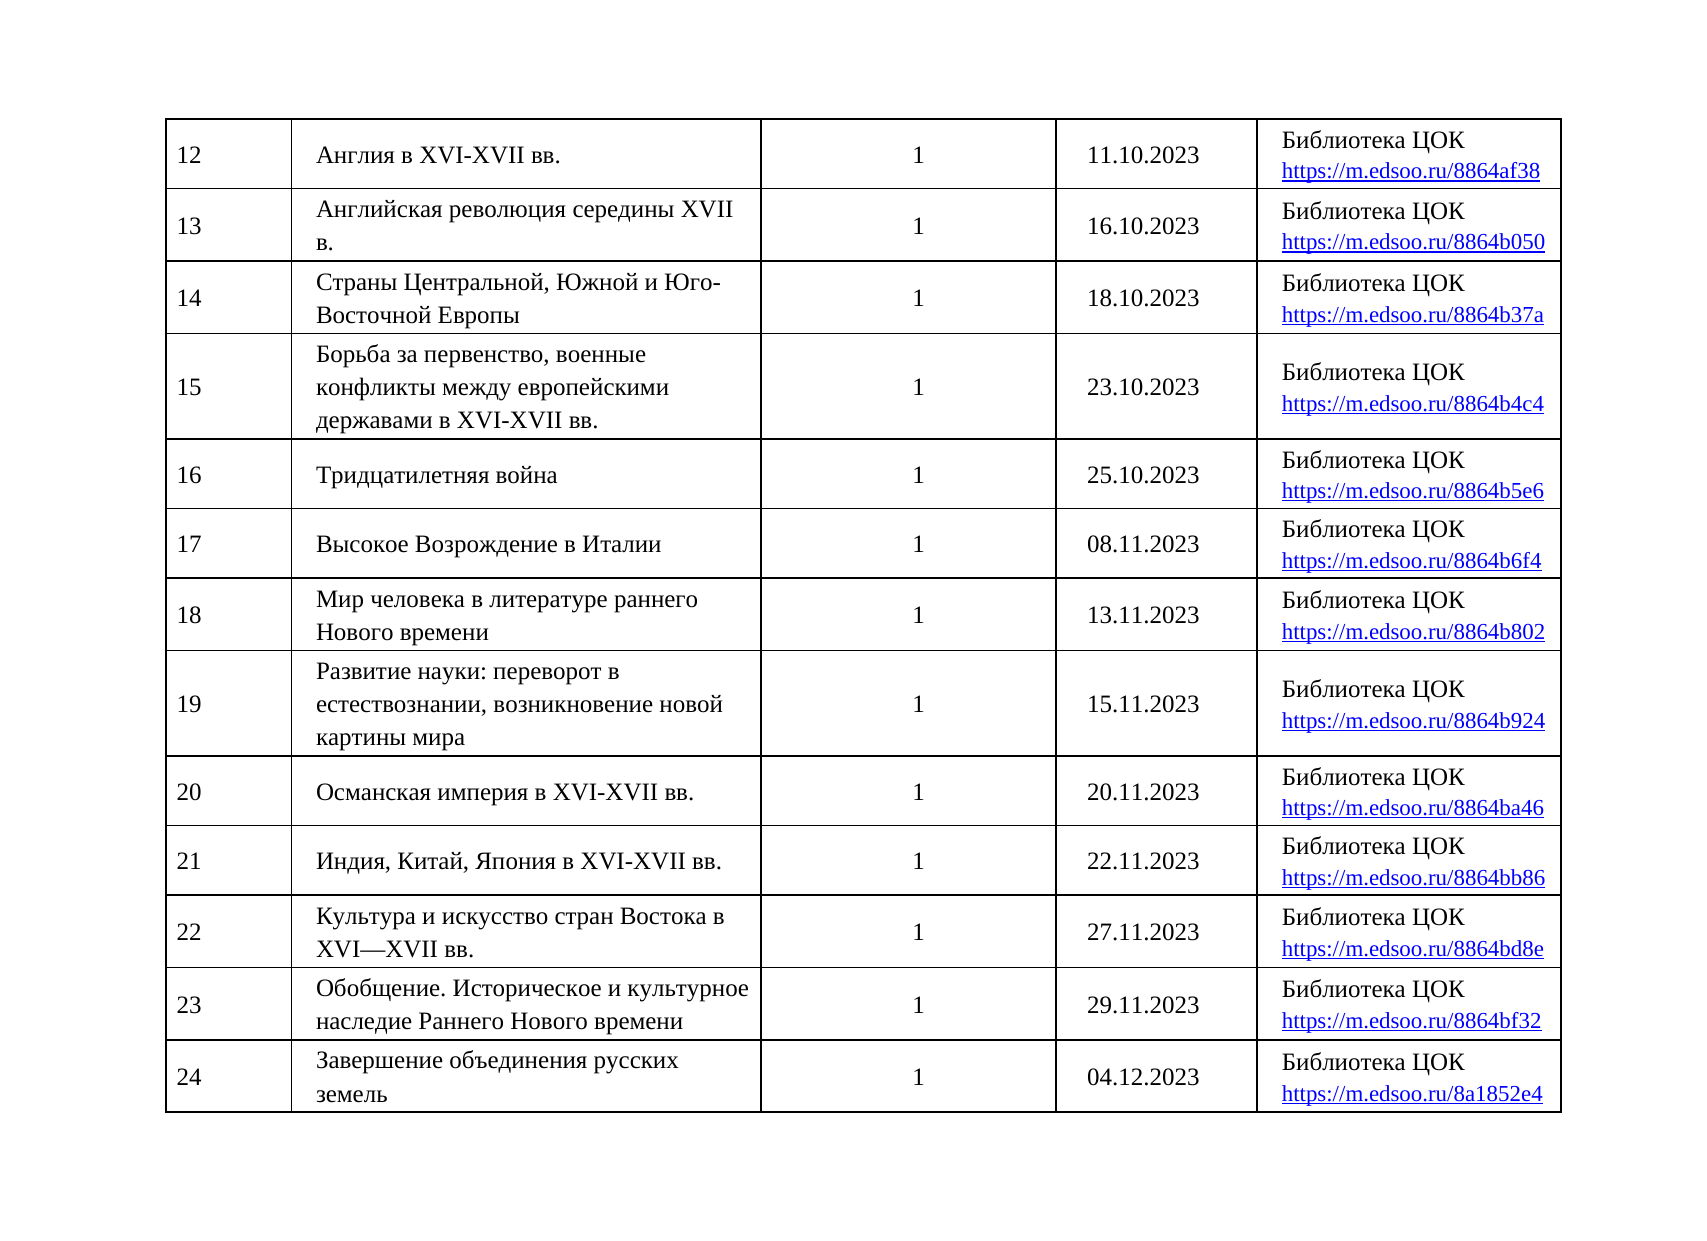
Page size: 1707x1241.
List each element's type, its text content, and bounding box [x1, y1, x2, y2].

table_cell 18.10.2023 [1057, 262, 1256, 332]
table_cell 16.10.2023 [1057, 189, 1256, 260]
table_cell Османская империя в XVI-XVII вв. [292, 757, 760, 824]
table_cell Библиотека ЦОК https://m.edsoo.ru/8864b802 [1258, 579, 1560, 649]
table_cell 1 [762, 189, 1055, 260]
table_cell Культура и искусство стран Востока в XVI—XVII вв. [292, 896, 760, 966]
table_cell Завершение объединения русских земель [292, 1041, 760, 1111]
table_cell 24 [167, 1041, 291, 1111]
table_cell 25.10.2023 [1057, 440, 1256, 507]
table_cell Английская революция середины XVII в. [292, 189, 760, 260]
table_cell 14 [167, 262, 291, 332]
table_cell Библиотека ЦОК https://m.edsoo.ru/8864b4c4 [1258, 334, 1560, 438]
table_cell Страны Центральной, Южной и Юго-Восточной Европы [292, 262, 760, 332]
table_cell 27.11.2023 [1057, 896, 1256, 966]
table_cell 23 [167, 968, 291, 1039]
table_cell Библиотека ЦОК https://m.edsoo.ru/8864b5e6 [1258, 440, 1560, 507]
table_cell 1 [762, 509, 1055, 577]
table_cell 15.11.2023 [1057, 651, 1256, 755]
table_cell 23.10.2023 [1057, 334, 1256, 438]
table_cell 16 [167, 440, 291, 507]
table_cell Мир человека в литературе раннего Нового времени [292, 579, 760, 649]
table_cell 13.11.2023 [1057, 579, 1256, 649]
table_cell Библиотека ЦОК https://m.edsoo.ru/8864bb86 [1258, 826, 1560, 894]
table_cell 1 [762, 896, 1055, 966]
table_cell 22.11.2023 [1057, 826, 1256, 894]
table_cell 20.11.2023 [1057, 757, 1256, 824]
table_cell Библиотека ЦОК https://m.edsoo.ru/8864b37a [1258, 262, 1560, 332]
table_cell Библиотека ЦОК https://m.edsoo.ru/8864bf32 [1258, 968, 1560, 1039]
table_cell 1 [762, 120, 1055, 188]
table_cell 1 [762, 579, 1055, 649]
table_cell 13 [167, 189, 291, 260]
table_cell Библиотека ЦОК https://m.edsoo.ru/8864b924 [1258, 651, 1560, 755]
table_cell Тридцатилетняя война [292, 440, 760, 507]
table_cell 1 [762, 334, 1055, 438]
table_cell 1 [762, 651, 1055, 755]
table_cell 1 [762, 440, 1055, 507]
table_cell 22 [167, 896, 291, 966]
table_cell 12 [167, 120, 291, 188]
table_cell Библиотека ЦОК https://m.edsoo.ru/8a1852e4 [1258, 1041, 1560, 1111]
table_cell Библиотека ЦОК https://m.edsoo.ru/8864af38 [1258, 120, 1560, 188]
table_cell 18 [167, 579, 291, 649]
table_cell Борьба за первенство, военные конфликты между европейскими державами в XVI-XVII вв. [292, 334, 760, 438]
table_cell 1 [762, 1041, 1055, 1111]
table_cell 04.12.2023 [1057, 1041, 1256, 1111]
table_cell Библиотека ЦОК https://m.edsoo.ru/8864bd8e [1258, 896, 1560, 966]
table_cell Библиотека ЦОК https://m.edsoo.ru/8864ba46 [1258, 757, 1560, 824]
table_cell 1 [762, 262, 1055, 332]
table_cell 21 [167, 826, 291, 894]
table_cell Библиотека ЦОК https://m.edsoo.ru/8864b050 [1258, 189, 1560, 260]
table_cell Библиотека ЦОК https://m.edsoo.ru/8864b6f4 [1258, 509, 1560, 577]
table_cell 17 [167, 509, 291, 577]
table_cell Англия в XVI-XVII вв. [292, 120, 760, 188]
table_cell Индия, Китай, Япония в XVI-XVII вв. [292, 826, 760, 894]
table_cell 15 [167, 334, 291, 438]
table_cell Высокое Возрождение в Италии [292, 509, 760, 577]
table_cell 1 [762, 826, 1055, 894]
table_cell 08.11.2023 [1057, 509, 1256, 577]
table_cell 29.11.2023 [1057, 968, 1256, 1039]
table_cell Обобщение. Историческое и культурное наследие Раннего Нового времени [292, 968, 760, 1039]
table_cell Развитие науки: переворот в естествознании, возникновение новой картины мира [292, 651, 760, 755]
table_cell 20 [167, 757, 291, 824]
table_cell 1 [762, 968, 1055, 1039]
table_cell 1 [762, 757, 1055, 824]
table_cell 19 [167, 651, 291, 755]
table_cell 11.10.2023 [1057, 120, 1256, 188]
